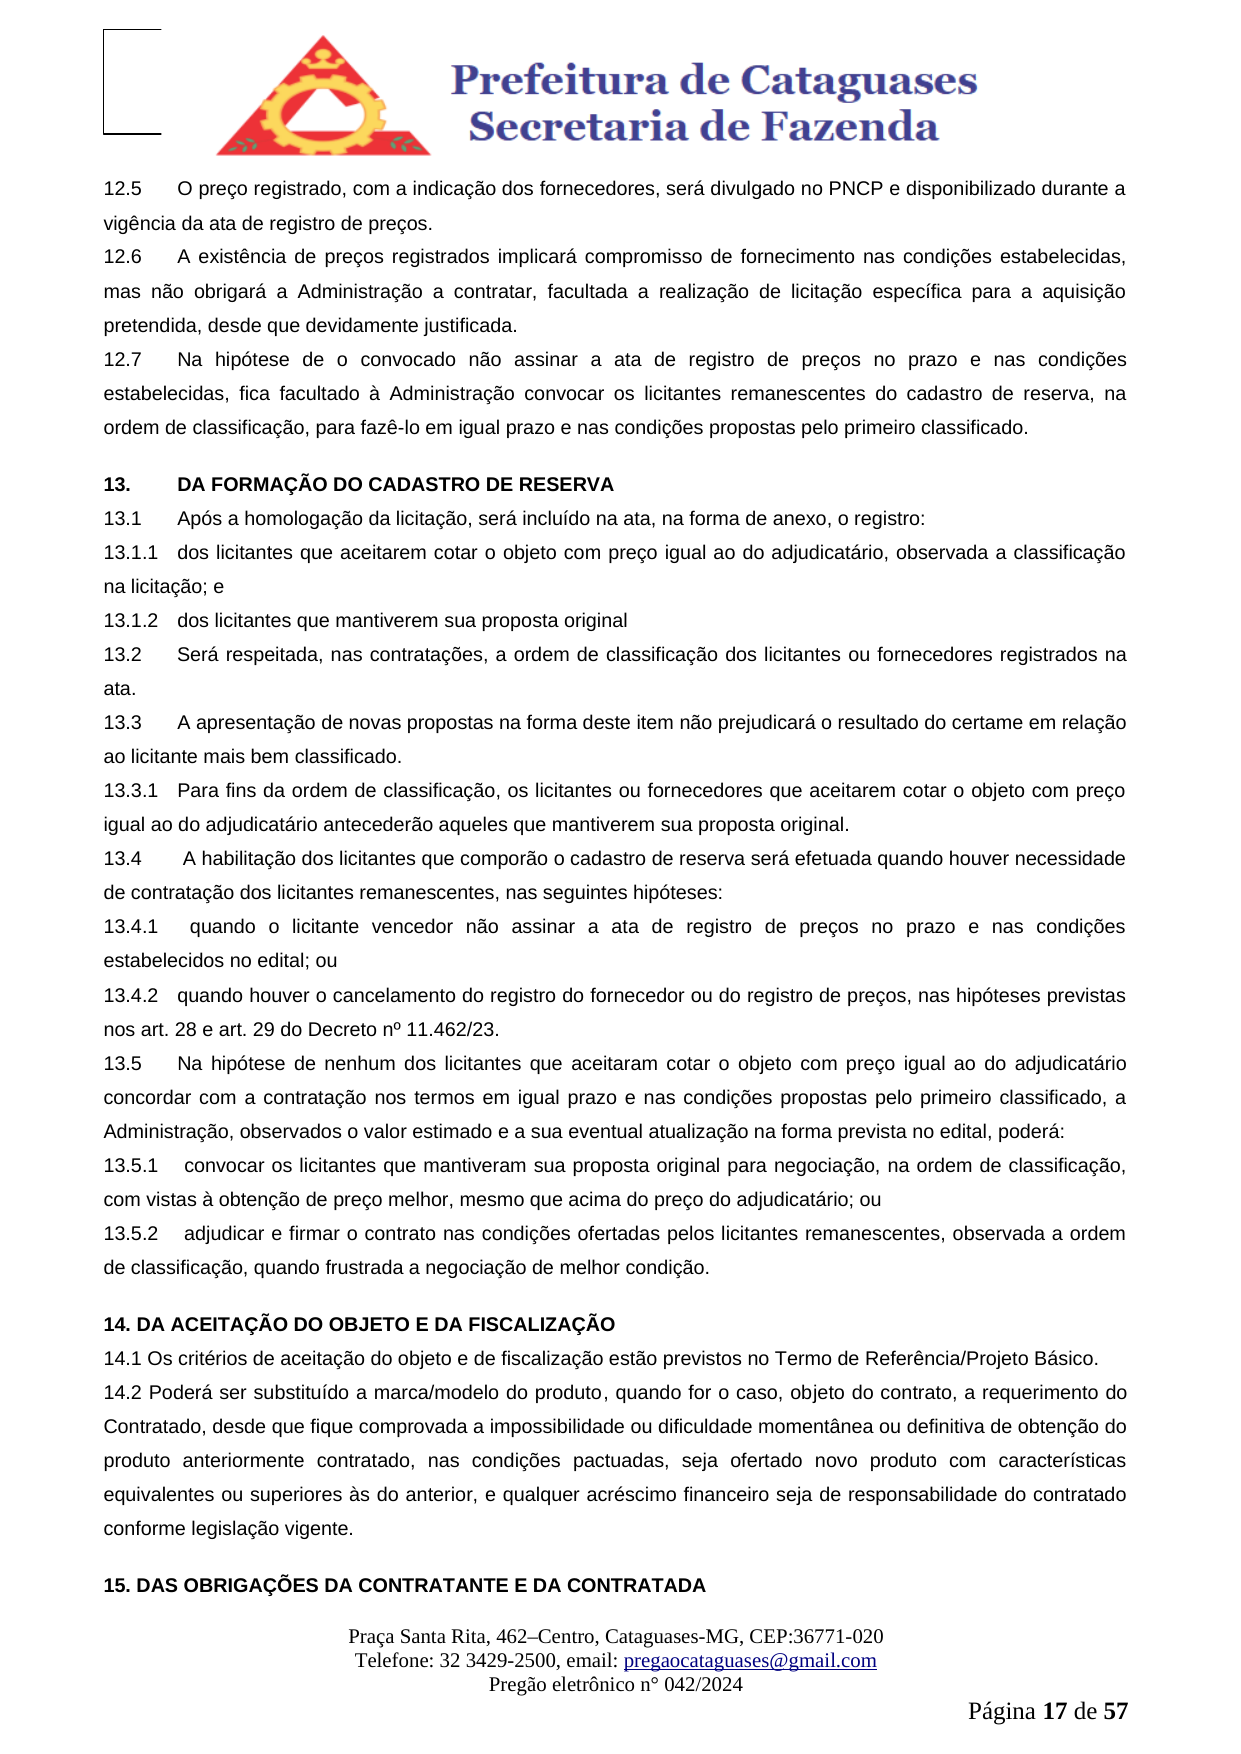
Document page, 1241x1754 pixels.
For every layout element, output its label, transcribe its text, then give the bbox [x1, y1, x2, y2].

picture [161, 29, 1071, 177]
list A habilitação dos licitantes que comporão o cadastro de reserva será efetuada quando houver necessidade de contratação dos licitantes remanescentes, nas seguintes hipóteses: [103, 847, 1128, 904]
list Para fins da ordem de classificação, os licitantes ou fornecedores que aceitarem cotar o objeto com preço igual ao do adjudicatário antecederão aqueles que mantiverem sua proposta original. [103, 779, 1128, 836]
list convocar os licitantes que mantiveram sua proposta original para negociação, na ordem de classificação, com vistas à obtenção de preço melhor, mesmo que acima do preço do adjudicatário; ou [103, 1154, 1128, 1211]
list Será respeitada, nas contratações, a ordem de classificação dos licitantes ou fornecedores registrados na ata. [103, 643, 1128, 699]
list Na hipótese de o convocado não assinar a ata de registro de preços no prazo e nas condições estabelecidas, fica facultado à Administração convocar os licitantes remanescentes do cadastro de reserva, na ordem de classificação, para fazê-lo em igual prazo e nas condições propostas pelo primeiro classificado. [103, 348, 1128, 438]
list dos licitantes que mantiverem sua proposta original [103, 609, 1128, 631]
list quando houver o cancelamento do registro do fornecedor ou do registro de preços, nas hipóteses previstas nos art. 28 e art. 29 do Decreto nº 11.462/23. [103, 983, 1128, 1040]
list O preço registrado, com a indicação dos fornecedores, será divulgado no PNCP e disponibilizado durante a vigência da ata de registro de preços. [103, 177, 1128, 234]
text 14.2 Poderá ser substituído a marca/modelo do produto, quando for o caso, objeto do contrato, a requerimento do Contratado, desde que fique comprovada a impossibilidade ou dificuldade momentânea ou definitiva de obtenção do produto anteriormente contratado, nas condições pactuadas, seja ofertado novo produto com características equivalentes ou superiores às do anterior, e qualquer acréscimo financeiro seja de responsabilidade do contratado conforme legislação vigente. [103, 1381, 1128, 1540]
list DA FORMAÇÃO DO CADASTRO DE RESERVA [103, 472, 1128, 495]
list quando o licitante vencedor não assinar a ata de registro de preços no prazo e nas condições estabelecidos no edital; ou [103, 915, 1128, 972]
list Após a homologação da licitação, será incluído na ata, na forma de anexo, o registro: [103, 507, 1128, 529]
list adjudicar e firmar o contrato nas condições ofertadas pelos licitantes remanescentes, observada a ordem de classificação, quando frustrada a negociação de melhor condição. [103, 1222, 1128, 1279]
text 15. DAS OBRIGAÇÕES DA CONTRATANTE E DA CONTRATADA [103, 1574, 1128, 1597]
text 14. DA ACEITAÇÃO DO OBJETO E DA FISCALIZAÇÃO [103, 1313, 1128, 1335]
list A apresentação de novas propostas na forma deste item não prejudicará o resultado do certame em relação ao licitante mais bem classificado. [103, 711, 1128, 768]
list dos licitantes que aceitarem cotar o objeto com preço igual ao do adjudicatário, observada a classificação na licitação; e [103, 541, 1128, 597]
list Na hipótese de nenhum dos licitantes que aceitaram cotar o objeto com preço igual ao do adjudicatário concordar com a contratação nos termos em igual prazo e nas condições propostas pelo primeiro classificado, a Administração, observados o valor estimado e a sua eventual atualização na forma prevista no edital, poderá: [103, 1052, 1128, 1142]
text 14.1 Os critérios de aceitação do objeto e de fiscalização estão previstos no Termo de Referência/Projeto Básico. [103, 1347, 1128, 1369]
list A existência de preços registrados implicará compromisso de fornecimento nas condições estabelecidas, mas não obrigará a Administração a contratar, facultada a realização de licitação específica para a aquisição pretendida, desde que devidamente justificada. [103, 245, 1128, 336]
